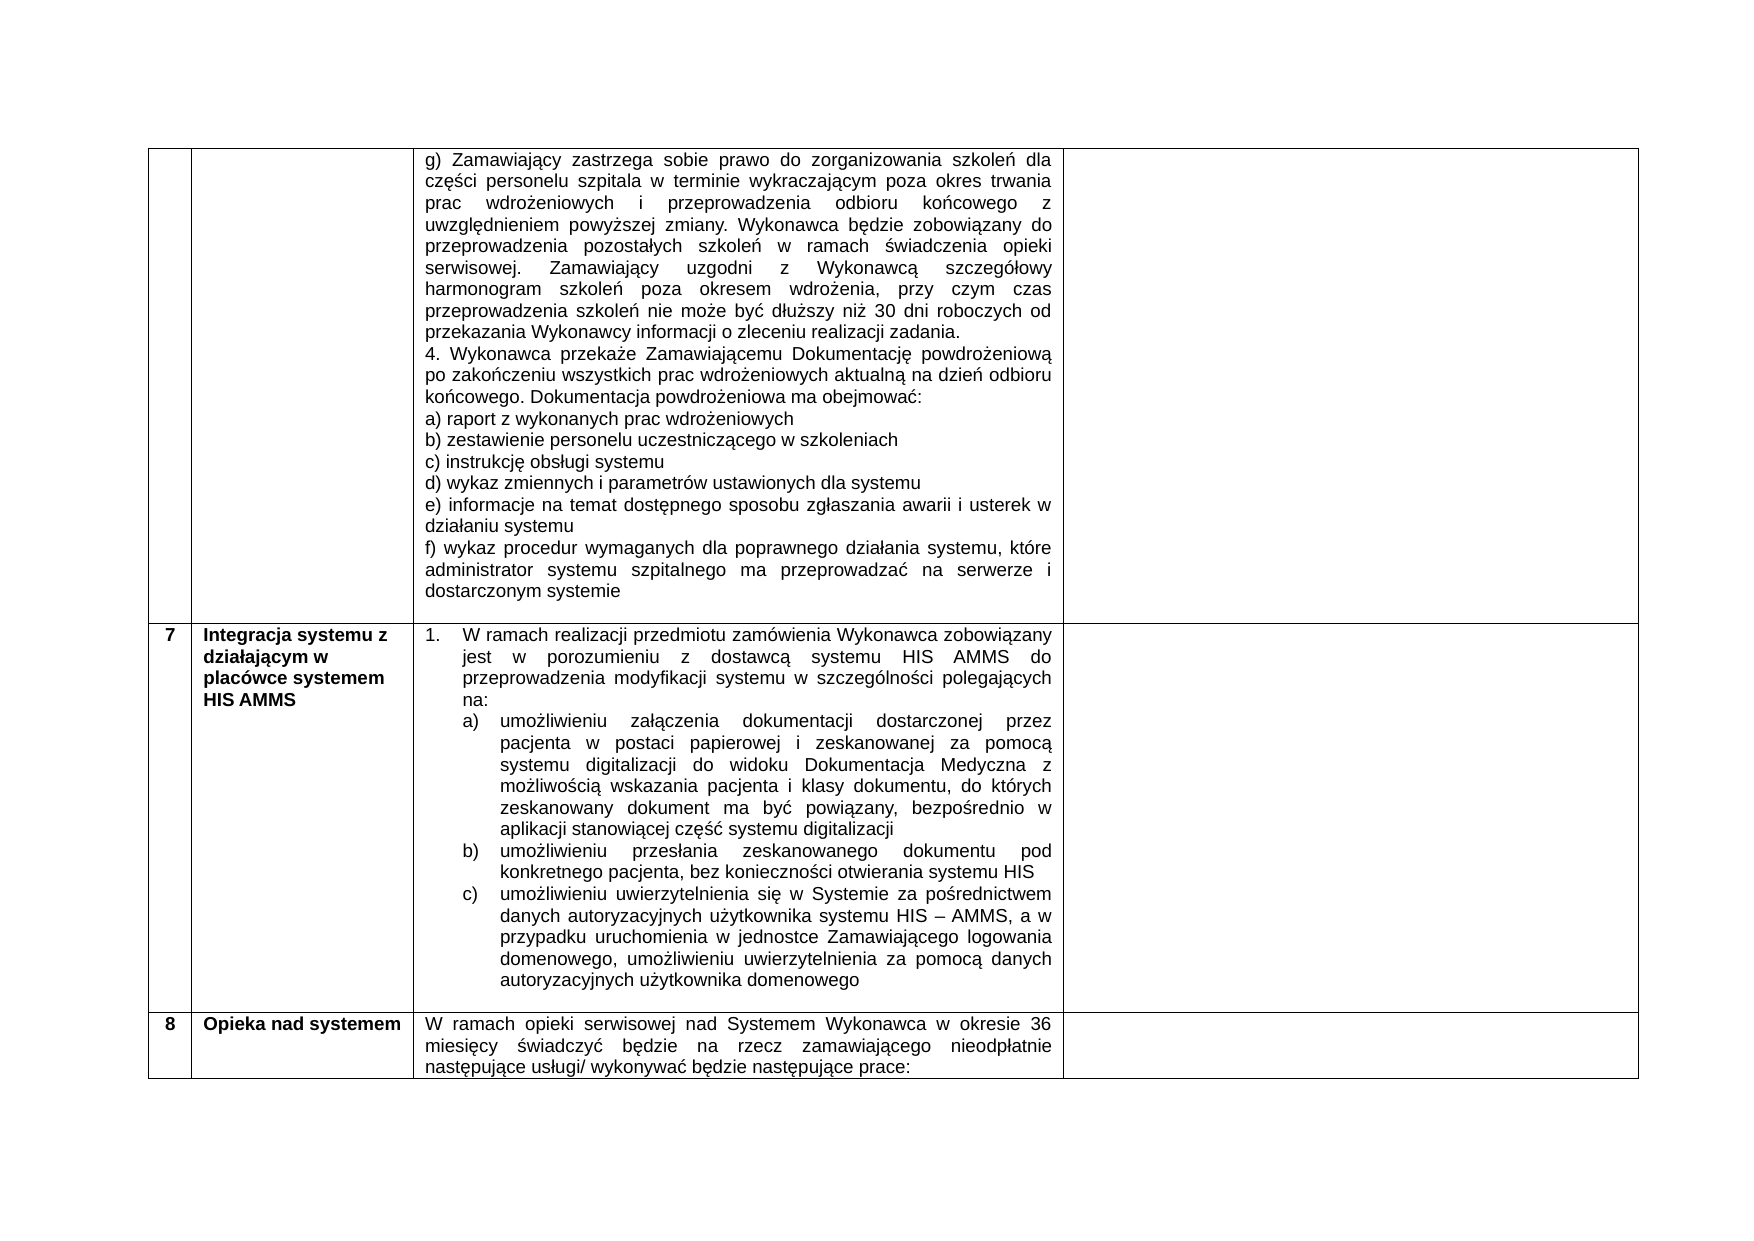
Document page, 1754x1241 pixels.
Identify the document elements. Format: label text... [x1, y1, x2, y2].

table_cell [414, 149, 1063, 623]
table_cell 7 [149, 624, 191, 1012]
table_cell [1064, 624, 1638, 1012]
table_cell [192, 149, 413, 623]
table_cell [1064, 1013, 1638, 1078]
table_cell W ramach realizacji przedmiotu zamówienia Wykonawca zobowiązany jest w porozumieniu z dostawcą systemu HIS AMMS do przeprowadzenia modyfikacji systemu w szczególności polegających na: umożliwieniu załączenia dokumentacji dostarczonej przez pacjenta w postaci papierowej i zeskanowanej za pomocą systemu digitalizacji do widoku Dokumentacja Medyczna z możliwością wskazania pacjenta i klasy dokumentu, do których zeskanowany dokument ma być powiązany, bezpośrednio w aplikacji stanowiącej część systemu digitalizacji umożliwieniu przesłania zeskanowanego dokumentu pod konkretnego pacjenta, bez konieczności otwierania systemu HIS umożliwieniu uwierzytelnienia się w Systemie za pośrednictwem danych autoryzacyjnych użytkownika systemu HIS – AMMS, a w przypadku uruchomienia w jednostce Zamawiającego logowania domenowego, umożliwieniu uwierzytelnienia za pomocą danych autoryzacyjnych użytkownika domenowego [414, 624, 1063, 1012]
table_cell Integracja systemu z działającym w placówce systemem HIS AMMS [192, 624, 413, 1012]
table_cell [1064, 149, 1638, 623]
table_cell 8 [149, 1013, 191, 1078]
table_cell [414, 1013, 1063, 1078]
table_cell Opieka nad systemem [192, 1013, 413, 1078]
table_cell 6 [149, 149, 191, 623]
